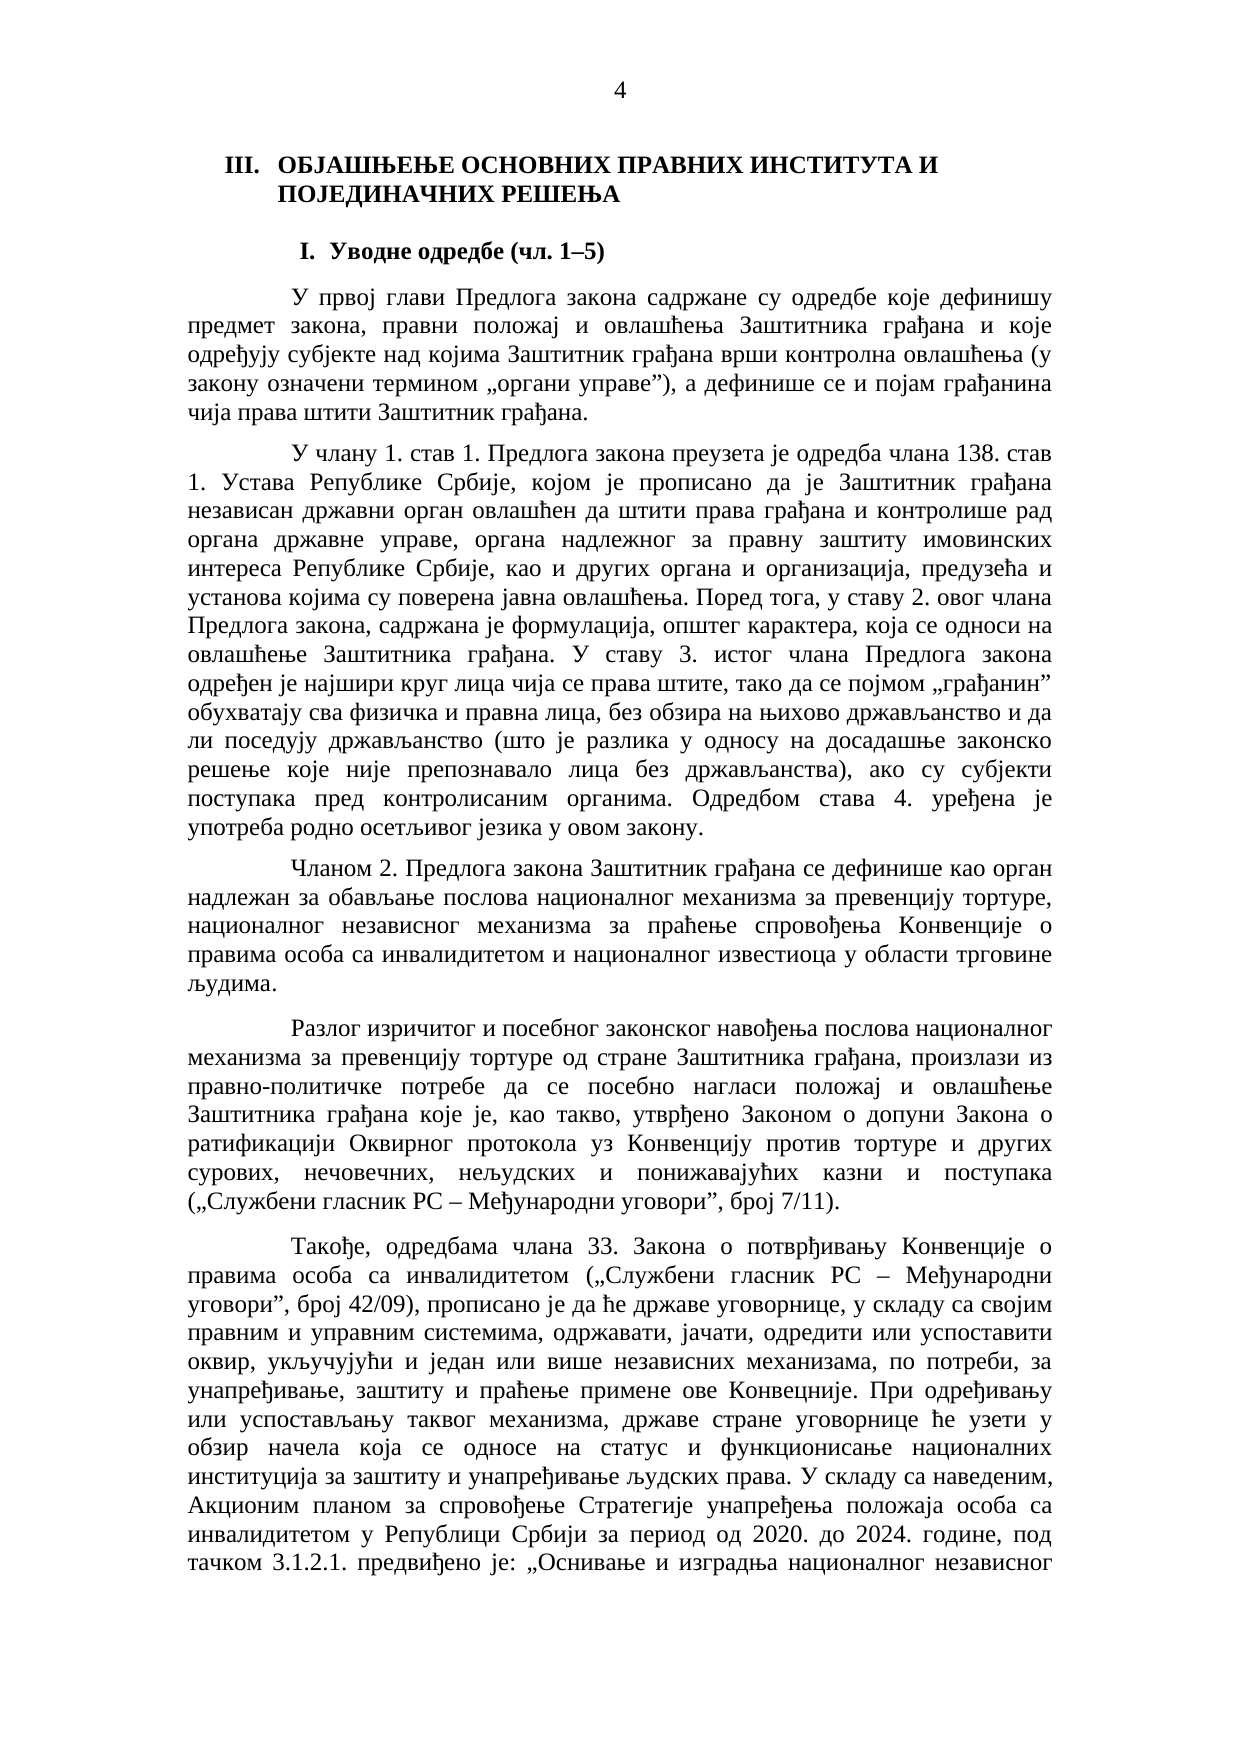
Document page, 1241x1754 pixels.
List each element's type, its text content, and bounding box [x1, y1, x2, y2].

list ОБЈАШЊЕЊЕ ОСНОВНИХ ПРАВНИХ ИНСТИТУТА И ПОЈЕДИНАЧНИХ РЕШЕЊА [224, 150, 1053, 207]
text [187, 1231, 1053, 1576]
text У члану 1. став 1. Предлога закона преузета је одредба члана 138. став 1. Устава Републике Србије, којом је прописано да је Заштитник грађана независан државни орган овлашћен да штити права грађана и контролише рад органа државне управе, органа надлежног за правну заштиту имовинских интереса Републике Србије, као и других органа и организација, предузећа и установа којима су поверена јавна овлашћења. Поред тога, у ставу 2. овог члана Предлога закона, садржана је формулација, општег карактера, која се односи на овлашћење Заштитника грађана. У ставу 3. истог члана Предлога закона одређен je најшири круг лица чија се права штите, тако да се појмом „грађанин” обухватају сва физичка и правна лица, без обзира на њихово држављанство и да ли поседују држављанство (што је разлика у односу на досадашње законско решење које није препознавало лица без држављанства), ако су субјекти поступака пред контролисаним органима. Одредбом става 4. уређена је употреба родно осетљивог језика у овом закону. [187, 438, 1053, 840]
text Разлог изричитог и посебног законског навођења послова националног механизма за превенцију тортуре од стране Заштитника грађана, произлази из правно-политичке потребе да се посебно нагласи положај и овлашћење Заштитника грађана које је, као такво, утврђено Законом о допуни Закона о ратификацији Оквирног протокола уз Конвенцију против тортуре и других сурових, нечовечних, нељудских и понижавајућих казни и поступака („Службени гласник РС – Међународни уговори”, број 7/11). [187, 1013, 1053, 1214]
text У првој глави Предлога закона садржане су одредбе које дефинишу предмет закона, правни положај и овлашћења Заштитника грађана и које одређују субјекте над којима Заштитник грађана врши контролна овлашћења (у закону означени термином „органи управе”), а дефинише се и појам грађанина чија права штити Заштитник грађана. [187, 282, 1053, 425]
list Уводне одредбе (чл. 1–5) [299, 236, 1053, 265]
text Чланом 2. Предлога закона Заштитник грађана се дефинише као орган надлежан за обављање послова националног механизма за превенцију тортуре, националног независног механизма за праћење спровођења Конвенције о правима особа са инвалидитетом и националног известиоца у области трговине људима. [187, 853, 1053, 997]
